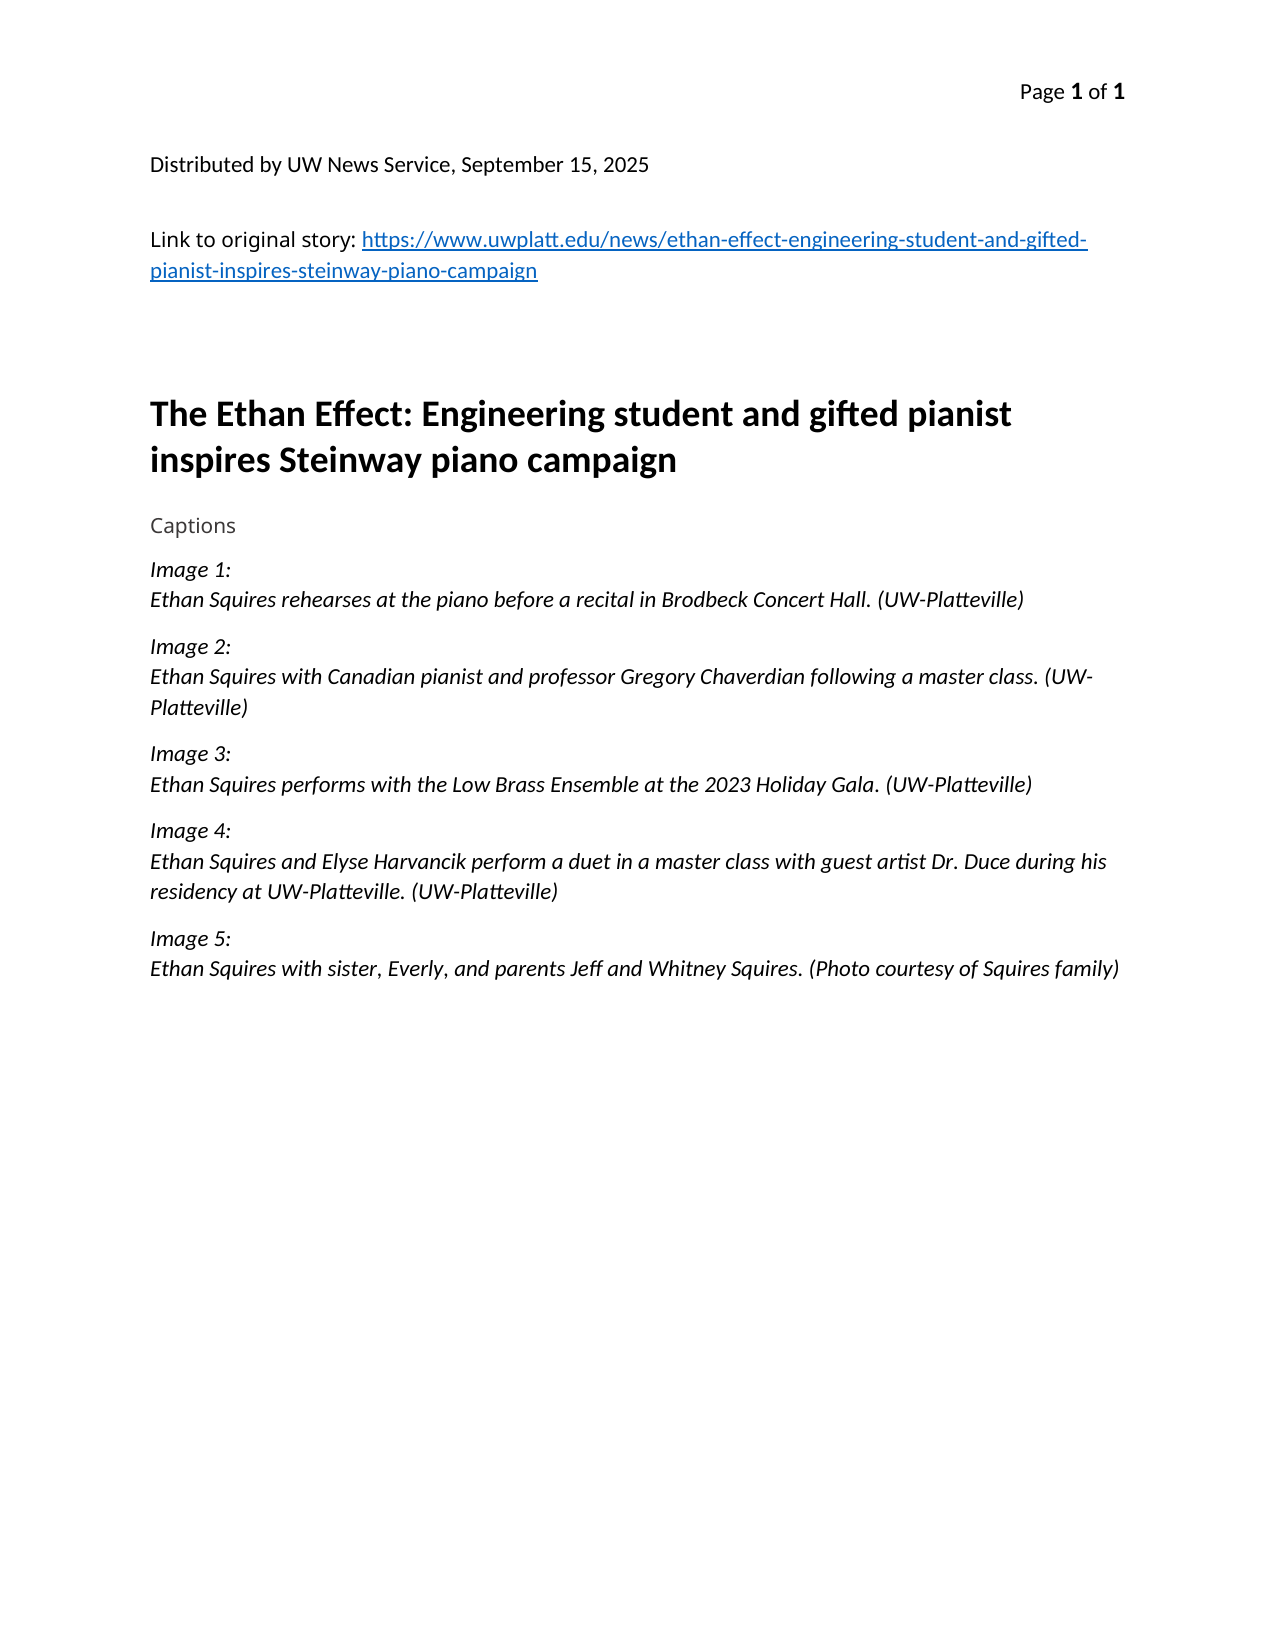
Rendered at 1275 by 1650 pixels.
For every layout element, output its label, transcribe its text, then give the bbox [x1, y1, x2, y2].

text Link to original story: https://www.uwplatt.edu/news/ethan-effect-engineering-student-and-gifted-pianist-inspires-steinway-piano-campaign [150, 225, 1125, 284]
text Image 2: Ethan Squires with Canadian pianist and professor Gregory Chaverdian following a master class. (UW-Platteville) [150, 632, 1125, 721]
text Image 3: Ethan Squires performs with the Low Brass Ensemble at the 2023 Holiday Gala. (UW-Platteville) [150, 739, 1125, 798]
text The Ethan Effect: Engineering student and gifted pianist inspires Steinway piano campaign [150, 390, 1125, 482]
text Image 1: Ethan Squires rehearses at the piano before a recital in Brodbeck Concert Hall. (UW-Platteville) [150, 555, 1125, 613]
text Captions [150, 511, 1125, 539]
text Image 5: Ethan Squires with sister, Everly, and parents Jeff and Whitney Squires. (Photo courtesy of Squires family) [150, 924, 1125, 982]
text Image 4: Ethan Squires and Elyse Harvancik perform a duet in a master class with guest artist Dr. Duce during his residency at UW-Platteville. (UW-Platteville) [150, 817, 1125, 905]
text Distributed by UW News Service, September 15, 2025 [150, 150, 1125, 178]
